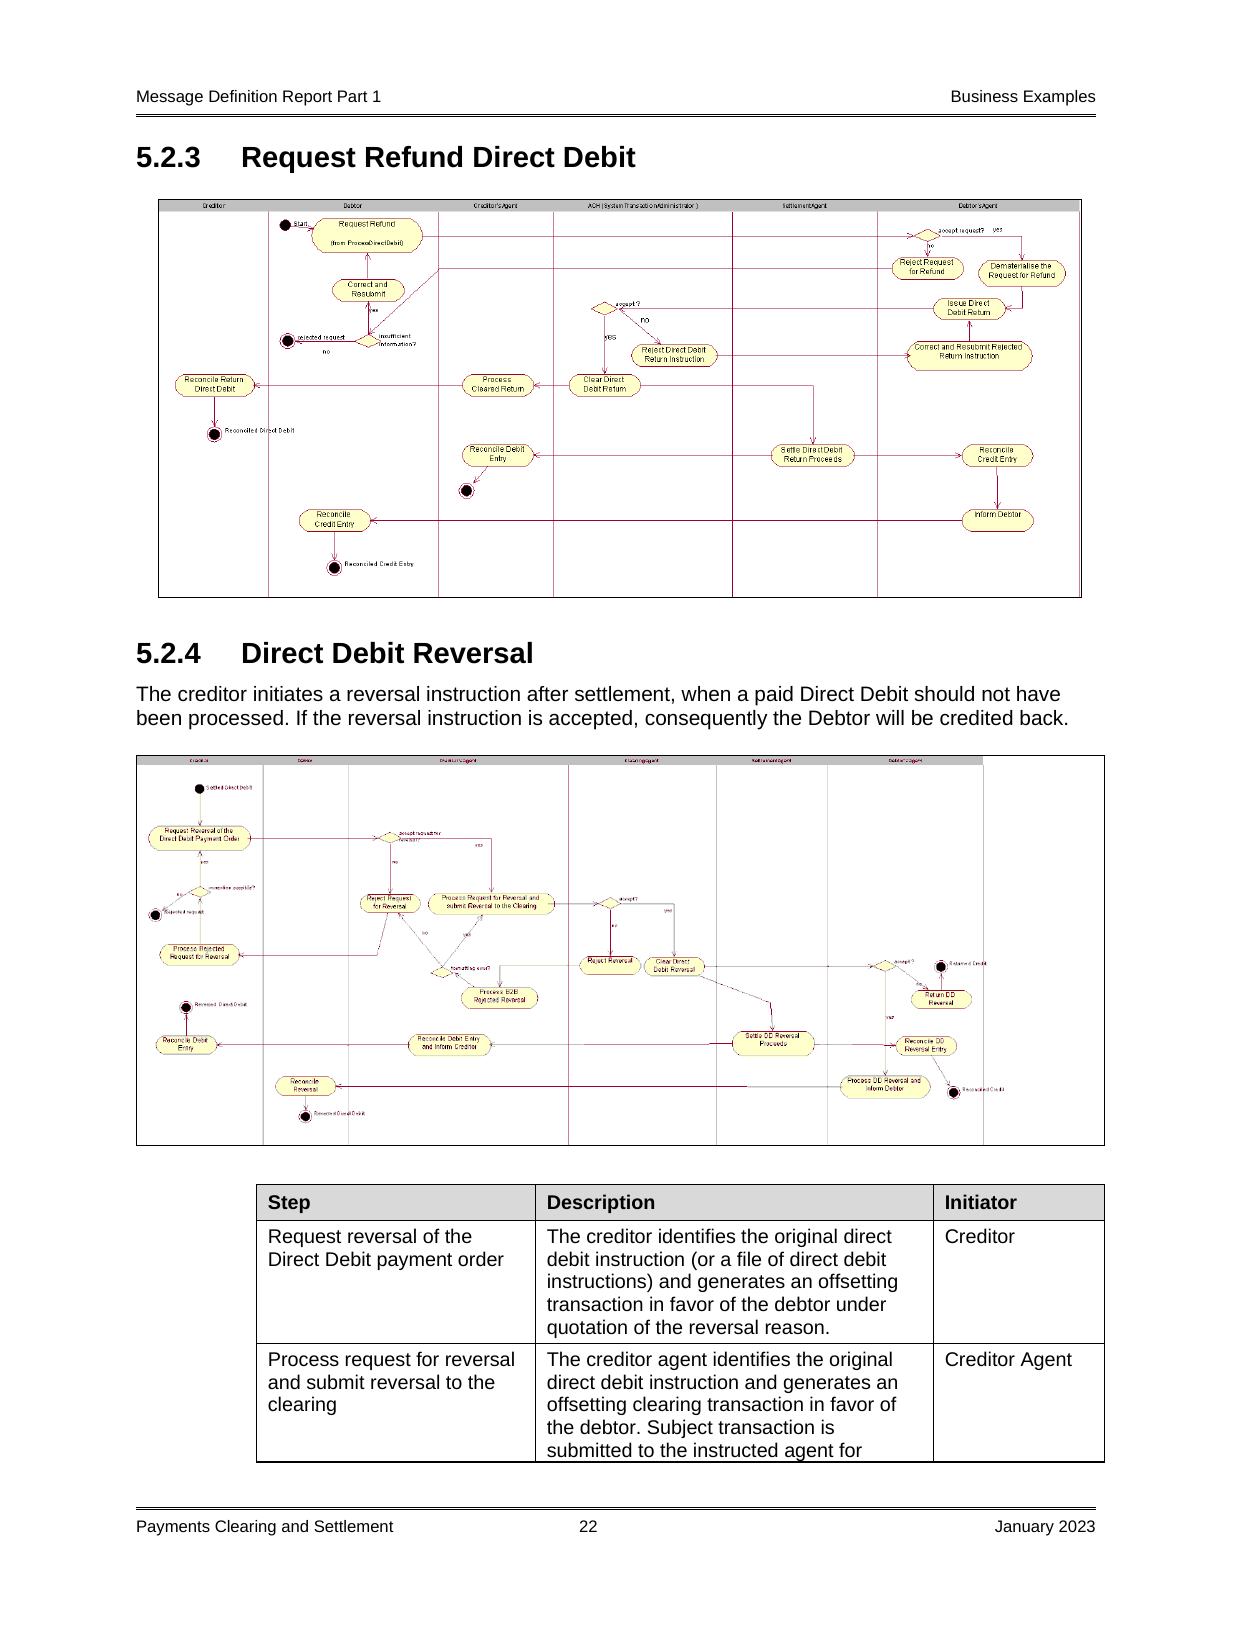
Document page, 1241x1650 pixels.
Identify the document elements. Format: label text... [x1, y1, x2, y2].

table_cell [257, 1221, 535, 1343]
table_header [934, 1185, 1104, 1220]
picture [137, 756, 1104, 1145]
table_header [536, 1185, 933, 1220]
subtitle Direct Debit Reversal [136, 636, 1104, 669]
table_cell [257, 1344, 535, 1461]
picture [159, 200, 1081, 597]
text The creditor initiates a reversal instruction after settlement, when a paid Direct Debit should not have been processed. If the reversal instruction is accepted, consequently the Debtor will be credited back. [136, 682, 1104, 730]
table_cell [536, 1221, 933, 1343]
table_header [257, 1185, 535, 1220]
subtitle Request Refund Direct Debit [136, 141, 1104, 174]
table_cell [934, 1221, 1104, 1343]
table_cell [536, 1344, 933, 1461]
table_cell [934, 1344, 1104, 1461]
